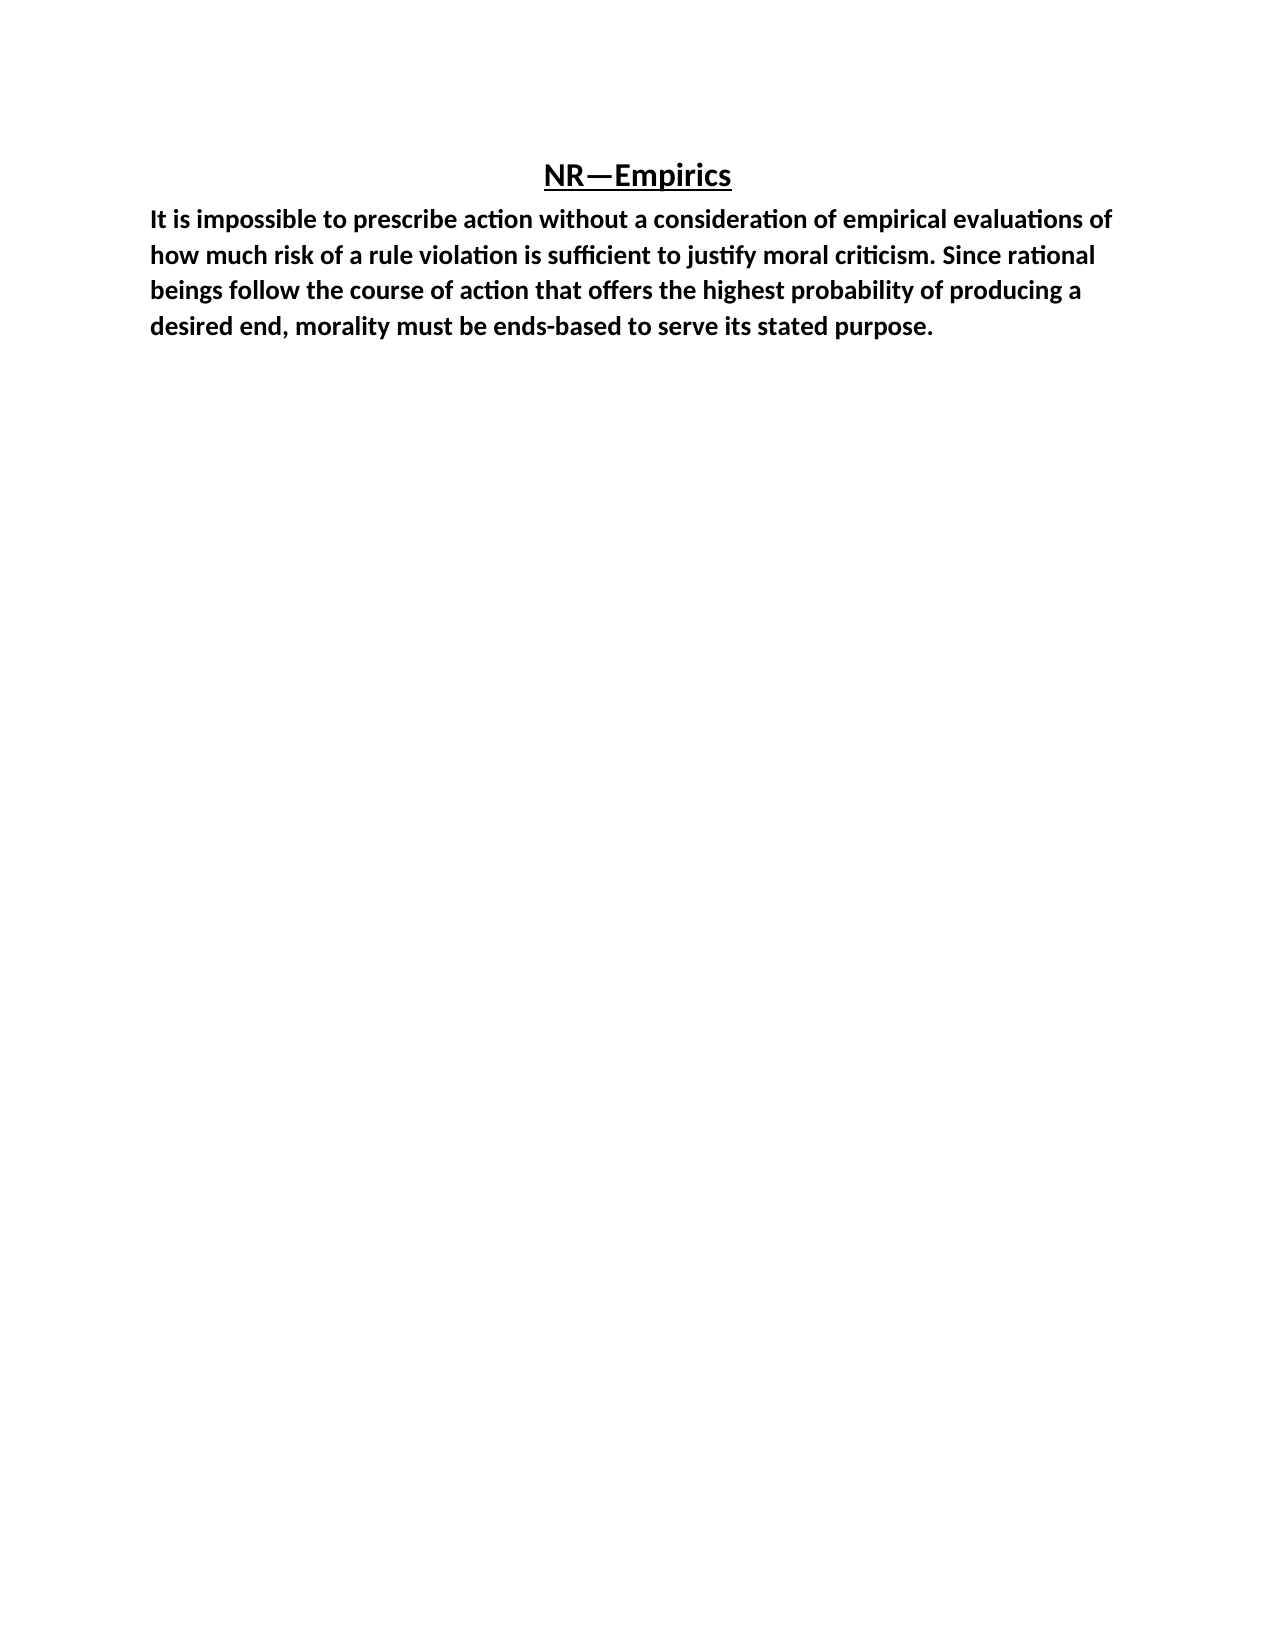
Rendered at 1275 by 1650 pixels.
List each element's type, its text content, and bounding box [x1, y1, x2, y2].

subtitle It is impossible to prescribe action without a consideration of empirical evaluations of how much risk of a rule violation is sufficient to justify moral criticism. Since rational beings follow the course of action that offers the highest probability of producing a desired end, morality must be ends-based to serve its stated purpose. [150, 202, 1125, 342]
subtitle NR—Empirics [150, 154, 1125, 195]
